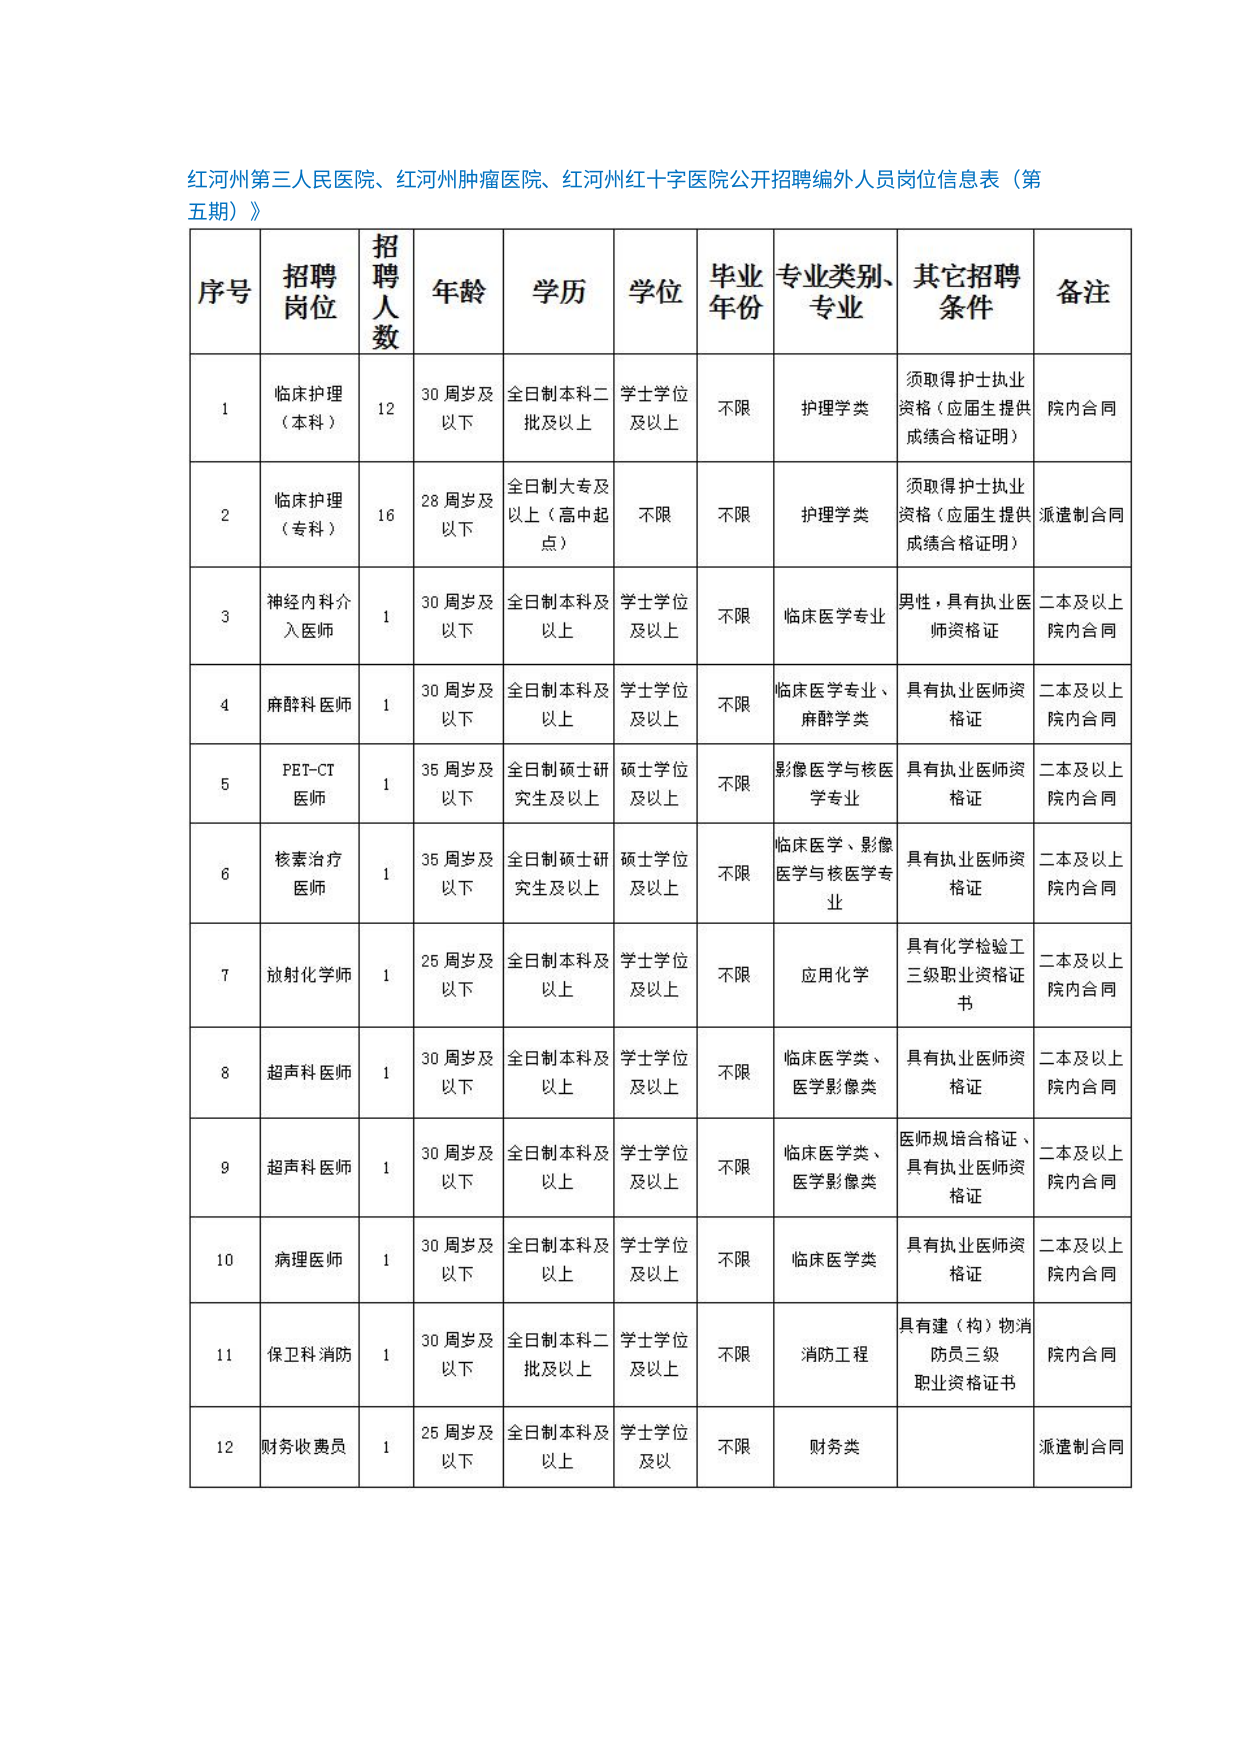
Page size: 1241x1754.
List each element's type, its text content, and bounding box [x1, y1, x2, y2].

text 红河州第三人民医院、红河州肿瘤医院、红河州红十字医院公开招聘编外人员岗位信息表（第五期）》 [187, 162, 1053, 227]
picture [187, 227, 1135, 1492]
